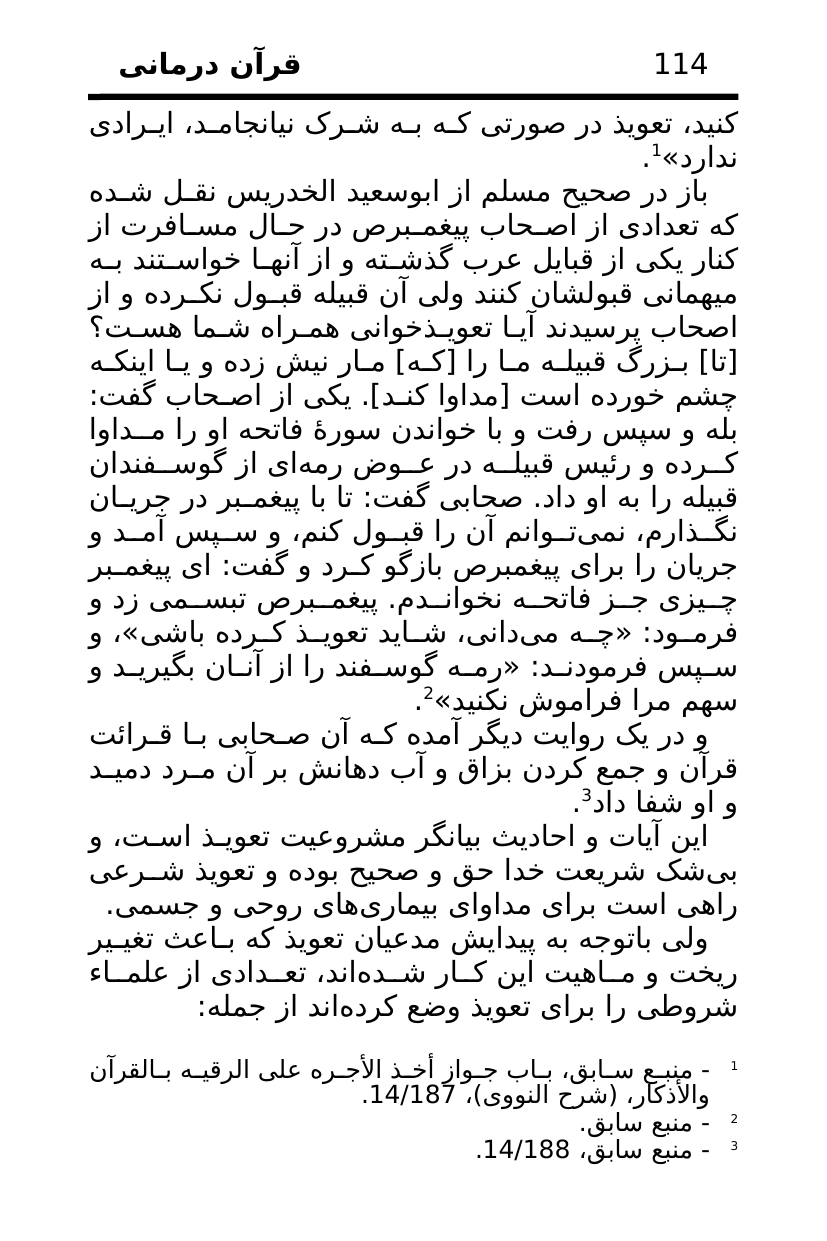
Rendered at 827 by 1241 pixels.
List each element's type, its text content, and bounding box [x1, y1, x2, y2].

text ولی باتوجه به پیدایش مدعیان تعویذ که باعث تغییر ریخت و ماهیت این کار شده‌اند، تعدادی از علماء شروطی را برای تعویذ وضع کرده‌اند از جمله: [89, 921, 738, 1023]
text باز در صحیح مسلم از ابوسعید الخدریس نقل شده که تعدادی از اصحاب پیغمبرص در حال مسافرت از کنار یکی از قبایل عرب گذشته و از آنها خواستند به میهمانی قبولشان کنند ولی آن قبیله قبول نکرده و از اصحاب پرسیدند آیا تعویذخوانی همراه شما هست؟ [تا] بزرگ قبیله ما را [که] مار نیش زده و یا اینکه چشم خورده است [مداوا کند]. یکی از اصحاب گفت: بله و سپس رفت و با خواندن سورۀ فاتحه او را مداوا کرده و رئیس قبیله در عوض رمه‌ای از گوسفندان قبیله را به او داد. صحابی گفت: تا با پیغمبر در جریان نگذارم، نمی‌توانم آن را قبول کنم، و سپس آمد و جریان را برای پیغمبرص بازگو کرد و گفت: ای پیغمبر چیزی جز فاتحه نخواندم. پیغمبرص تبسمی زد و فرمود: «چه می‌دانی، شاید تعویذ کرده باشی»، و سپس فرمودند: «رمه گوسفند را از آنان بگیرید و سهم مرا فراموش نکنید». [89, 174, 738, 718]
text و در یک روایت دیگر آمده که آن صحابی با قرائت قرآن و جمع کردن بزاق و آب دهانش بر آن مرد دمید و او شفا داد. [89, 718, 738, 819]
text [89, 106, 738, 174]
text این آیات و احادیث بیانگر مشروعیت تعویذ است، و بی‌شک شریعت خدا حق و صحیح بوده و تعویذ شرعی راهی است برای مداوای بیماری‌های روحی و جسمی. [89, 819, 738, 921]
